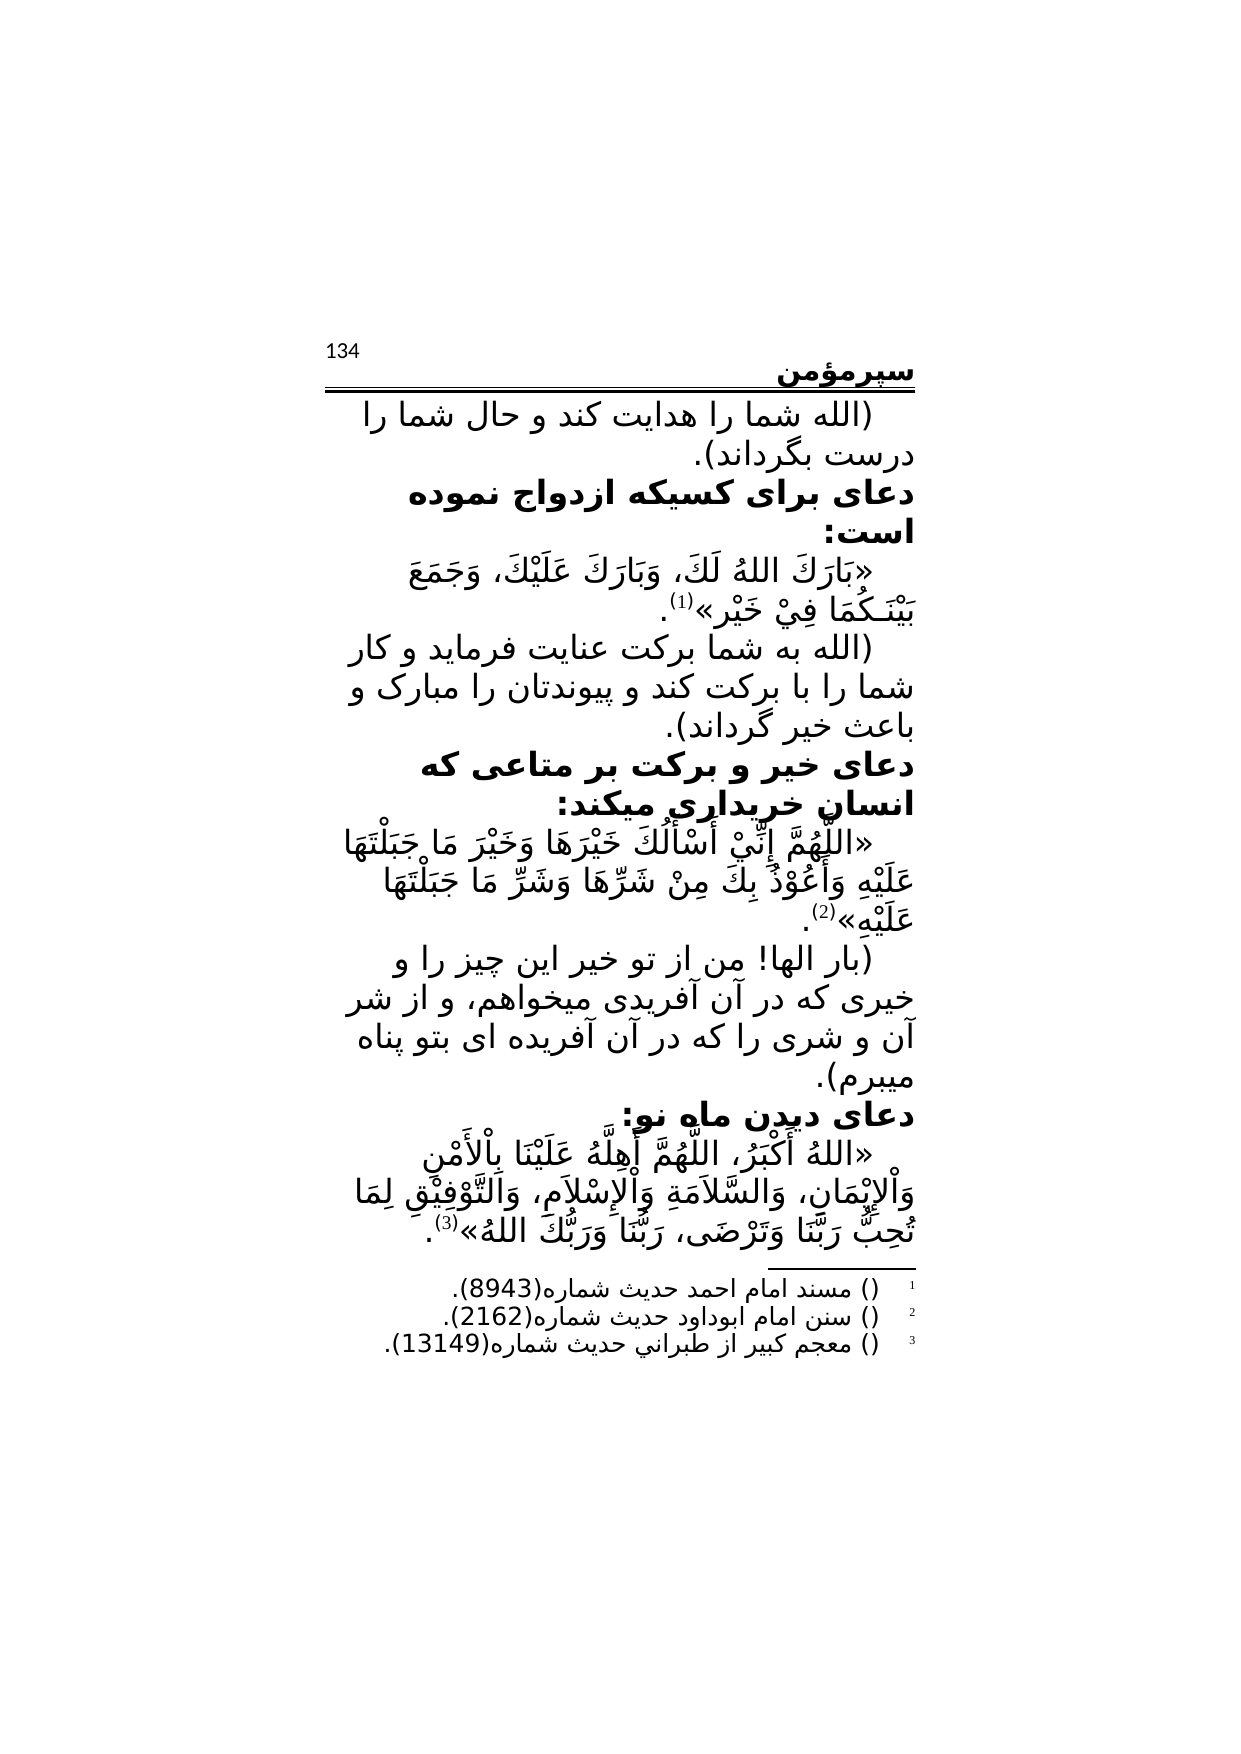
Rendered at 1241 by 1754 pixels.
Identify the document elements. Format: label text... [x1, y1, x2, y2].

text «اللَّهُمَّ إِنِّيْ أَسْأَلُكَ خَيْرَهَا وَخَيْرَ مَا جَبَلْتَهَا عَلَيْهِ وَأَعُوْذُ بِكَ مِنْ شَرِّهَا وَشَرِّ مَا جَبَلْتَهَا عَلَيْهِ»(). [325, 823, 915, 940]
text (الله به شما برکت عنایت فرماید و کار شما را با برکت کند و پیوندتان را مبارک و باعث خیر گرداند). [325, 629, 915, 745]
text (بار الها! من از تو خیر این چیز را و خیری که در آن آفریدی میخواهم، و از شر آن و شری را که در آن آفریده ای بتو پناه میبرم). [325, 940, 915, 1095]
text «بَارَكَ اللهُ لَكَ، وَبَارَكَ عَلَيْكَ، وَجَمَعَ بَيْنَـكُمَا فِيْ خَيْر»(). [325, 551, 915, 629]
text دعای برای کسیکه ازدواج نموده است: [325, 473, 915, 551]
text (الله شما را هدایت کند و حال شما را درست بگرداند). [325, 396, 915, 473]
text دعای دیدن ماه نو: [325, 1095, 915, 1134]
text «اللهُ أَكْبَرُ، اللَّهُمَّ أَهِلَّهُ عَلَيْنَا بِاْلأَمْنِ وَاْلإِيْمَانِ، وَالسَّلاَمَةِ وَاْلإِسْلاَمِ، وَالتَّوْفِيْقِ لِمَا تُحِبُّ رَبَّنَا وَتَرْضَى، رَبُّنَا وَرَبُّكَ اللهُ»(). [325, 1134, 915, 1251]
text دعای خیر و برکت بر متاعی که انسان خریداری میکند: [325, 745, 915, 823]
